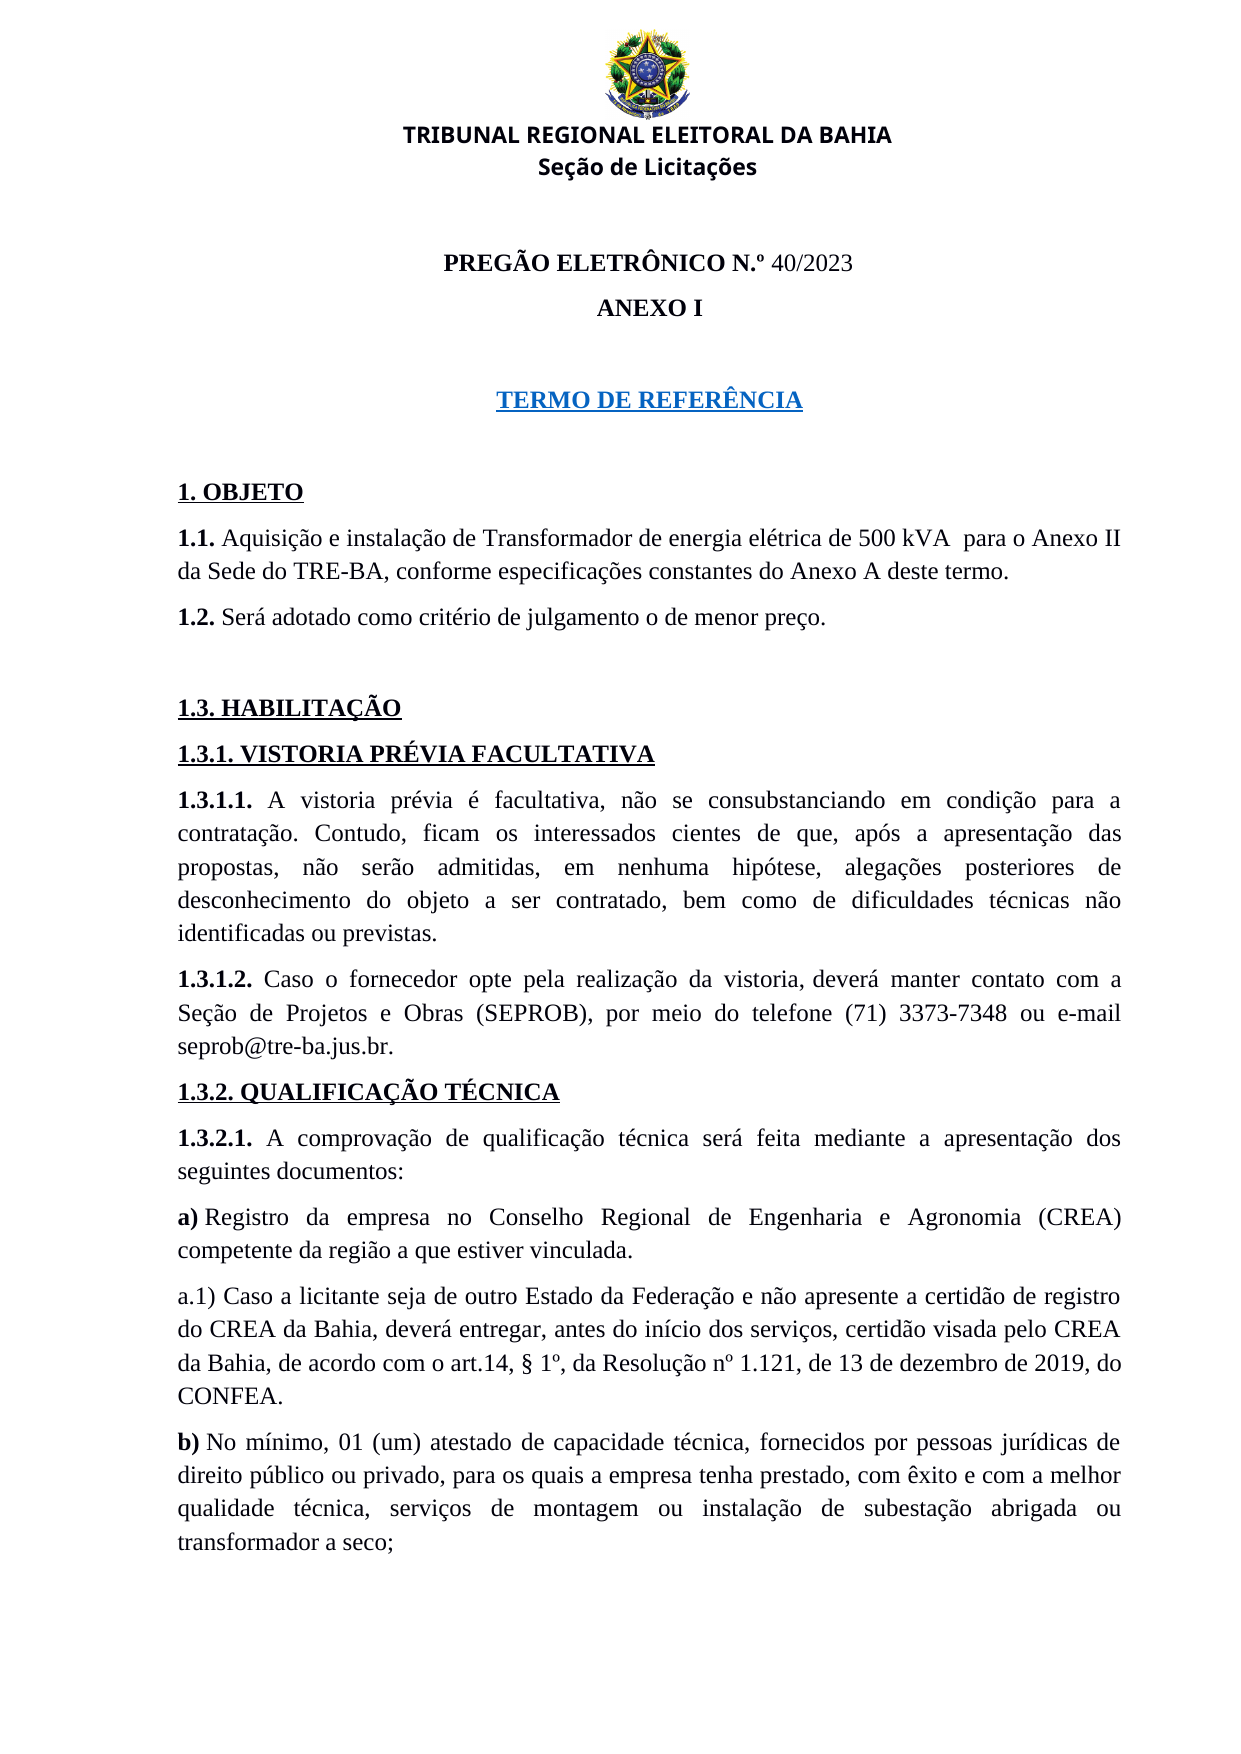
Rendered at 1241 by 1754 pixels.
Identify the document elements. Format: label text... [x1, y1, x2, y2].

text a.1) Caso a licitante seja de outro Estado da Federação e não apresente a certidão de registro do CREA da Bahia, deverá entregar, antes do início dos serviços, certidão visada pelo CREA da Bahia, de acordo com o art.14, § 1º, da Resolução nº 1.121, de 13 de dezembro de 2019, do CONFEA. [177, 1278, 1122, 1411]
text 1.3.1.2. Caso o fornecedor opte pela realização da vistoria, deverá manter contato com a Seção de Projetos e Obras (SEPROB), por meio do telefone (71) 3373-7348 ou e-mail seprob@tre-ba.jus.br. [177, 961, 1122, 1061]
text ANEXO I [177, 290, 1122, 323]
text 1.2. Será adotado como critério de julgamento o de menor preço. [177, 598, 1122, 632]
text a) Registro da empresa no Conselho Regional de Engenharia e Agronomia (CREA) competente da região a que estiver vinculada. [177, 1198, 1122, 1265]
text TERMO DE REFERÊNCIA [177, 382, 1122, 415]
text b) No mínimo, 01 (um) atestado de capacidade técnica, fornecidos por pessoas jurídicas de direito público ou privado, para os quais a empresa tenha prestado, com êxito e com a melhor qualidade técnica, serviços de montagem ou instalação de subestação abrigada ou transformador a seco; [177, 1423, 1122, 1557]
text 1.1. Aquisição e instalação de Transformador de energia elétrica de 500 kVA para o Anexo II da Sede do TRE-BA, conforme especificações constantes do Anexo A deste termo. [177, 519, 1122, 586]
text 1.3.2.1. A comprovação de qualificação técnica será feita mediante a apresentação dos seguintes documentos: [177, 1119, 1122, 1186]
text 1.3.1.1. A vistoria prévia é facultativa, não se consubstanciando em condição para a contratação. Contudo, ficam os interessados cientes de que, após a apresentação das propostas, não serão admitidas, em nenhuma hipótese, alegações posteriores de desconhecimento do objeto a ser contratado, bem como de dificuldades técnicas não identificadas ou previstas. [177, 782, 1122, 948]
text 1. OBJETO [177, 473, 1122, 507]
text 1.3. HABILITAÇÃO [177, 690, 1122, 723]
text 1.3.1. VISTORIA PRÉVIA FACULTATIVA [177, 736, 1122, 769]
text PREGÃO ELETRÔNICO N.º [177, 244, 1119, 278]
text 1.3.2. QUALIFICAÇÃO TÉCNICA [177, 1073, 1122, 1107]
